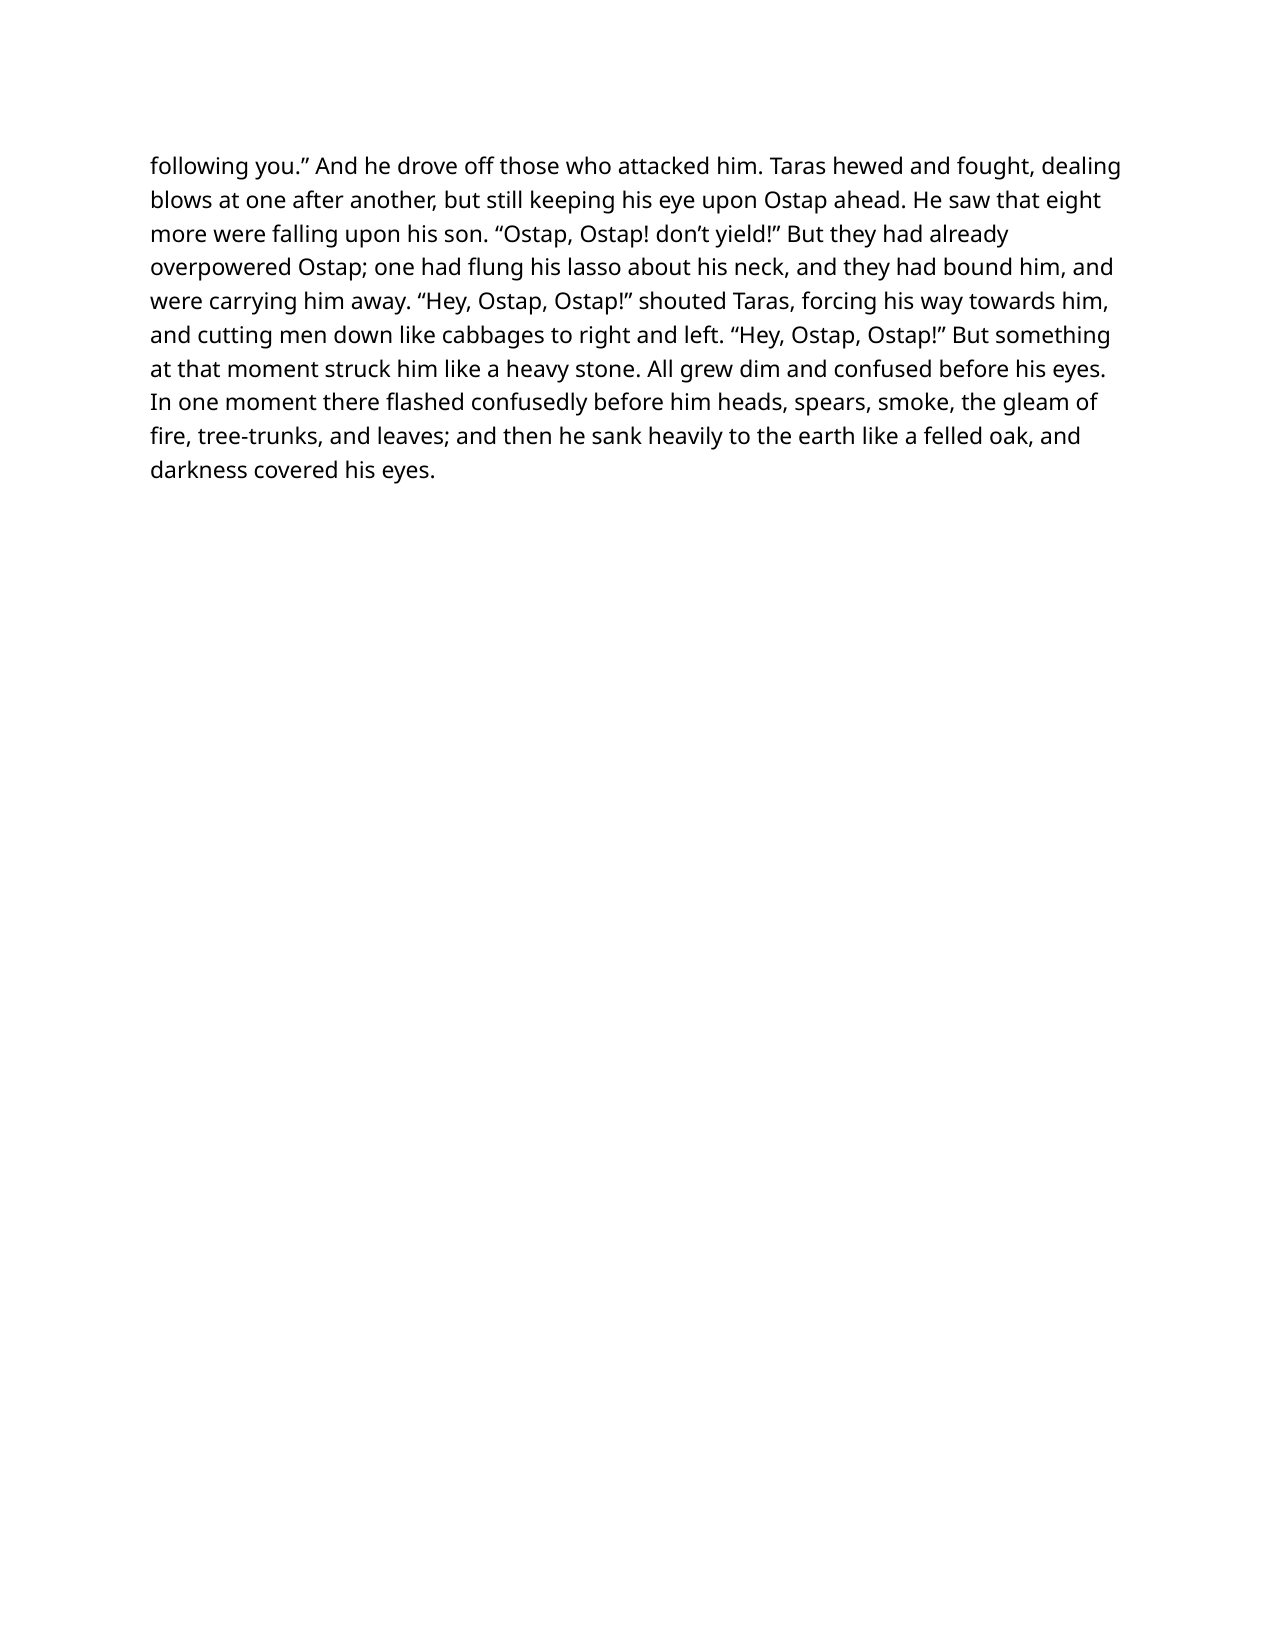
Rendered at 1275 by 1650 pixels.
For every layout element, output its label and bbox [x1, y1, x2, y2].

text [150, 150, 1125, 485]
